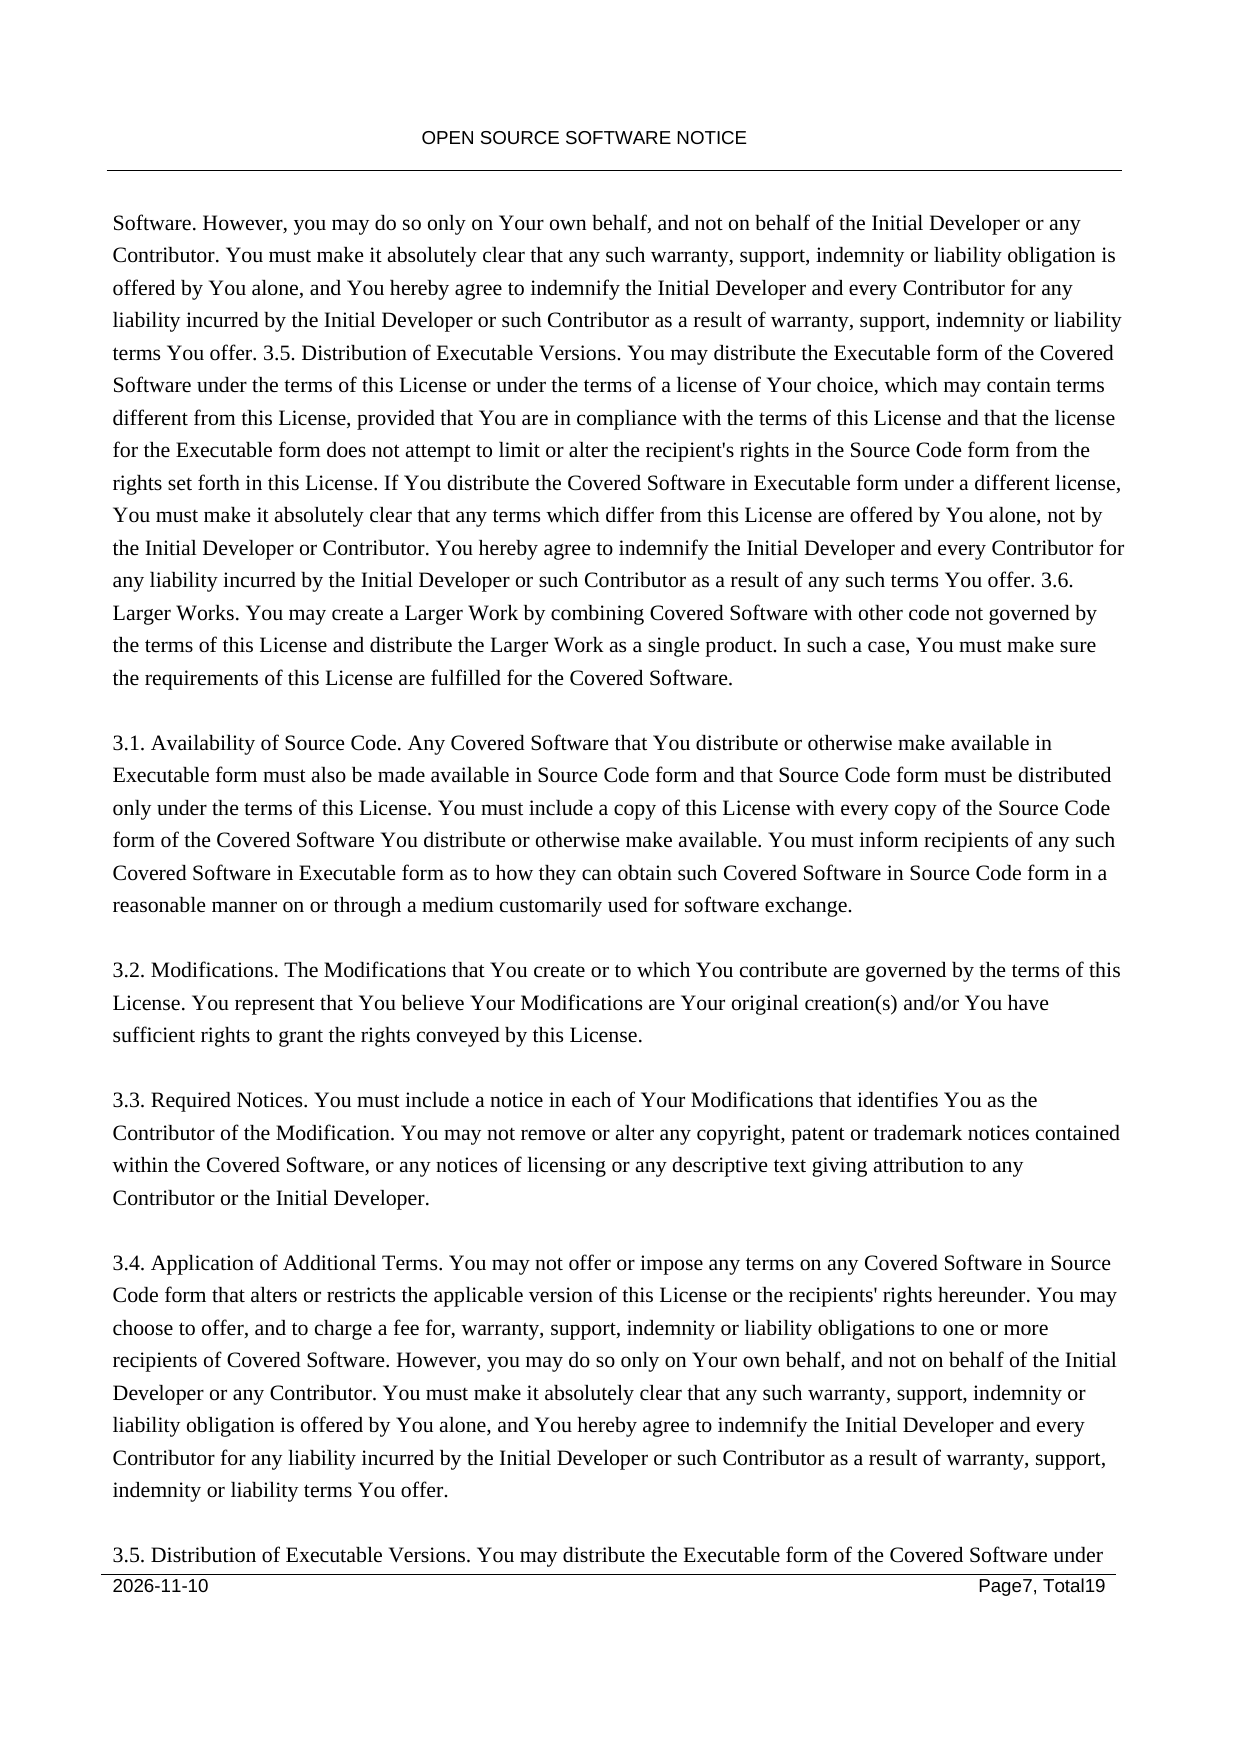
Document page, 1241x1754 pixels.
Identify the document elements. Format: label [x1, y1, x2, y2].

text [112, 206, 1128, 1571]
